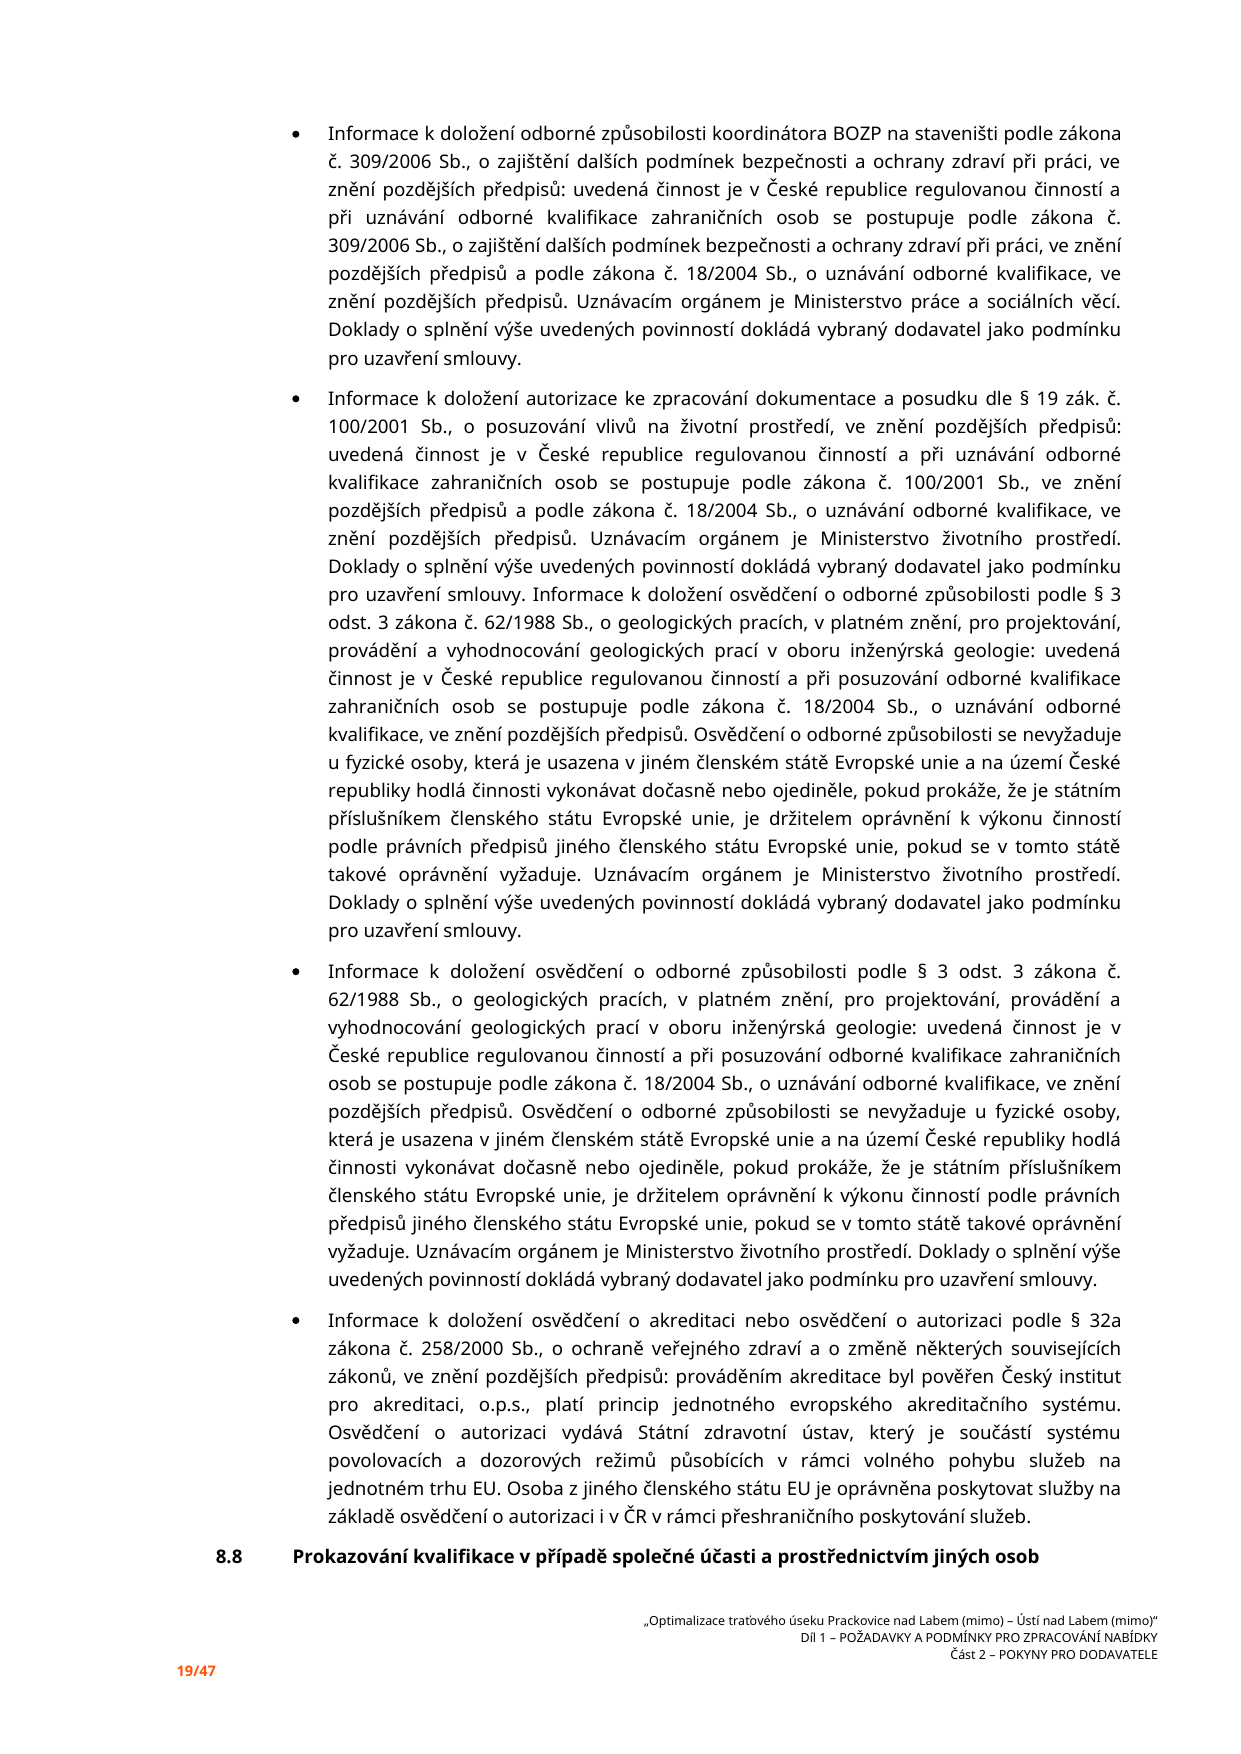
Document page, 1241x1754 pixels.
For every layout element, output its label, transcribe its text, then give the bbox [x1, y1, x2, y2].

text Prokazování kvalifikace v případě společné účasti a prostřednictvím jiných osob [216, 1544, 1122, 1569]
text Informace k doložení autorizace ke zpracování dokumentace a posudku dle § 19 zák. č. 100/2001 Sb., o posuzování vlivů na životní prostředí, ve znění pozdějších předpisů: uvedená činnost je v České republice regulovanou činností a při uznávání odborné kvalifikace zahraničních osob se postupuje podle zákona č. 100/2001 Sb., ve znění pozdějších předpisů a podle zákona č. 18/2004 Sb., o uznávání odborné kvalifikace, ve znění pozdějších předpisů. Uznávacím orgánem je Ministerstvo životního prostředí. Doklady o splnění výše uvedených povinností dokládá vybraný dodavatel jako podmínku pro uzavření smlouvy. Informace k doložení osvědčení o odborné způsobilosti podle § 3 odst. 3 zákona č. 62/1988 Sb., o geologických pracích, v platném znění, pro projektování, provádění a vyhodnocování geologických prací v oboru inženýrská geologie: uvedená činnost je v České republice regulovanou činností a při posuzování odborné kvalifikace zahraničních osob se postupuje podle zákona č. 18/2004 Sb., o uznávání odborné kvalifikace, ve znění pozdějších předpisů. Osvědčení o odborné způsobilosti se nevyžaduje u fyzické osoby, která je usazena v jiném členském státě Evropské unie a na území České republiky hodlá činnosti vykonávat dočasně nebo ojediněle, pokud prokáže, že je státním příslušníkem členského státu Evropské unie, je držitelem oprávnění k výkonu činností podle právních předpisů jiného členského státu Evropské unie, pokud se v tomto státě takové oprávnění vyžaduje. Uznávacím orgánem je Ministerstvo životního prostředí. Doklady o splnění výše uvedených povinností dokládá vybraný dodavatel jako podmínku pro uzavření smlouvy. [292, 385, 1122, 943]
text Informace k doložení osvědčení o odborné způsobilosti podle § 3 odst. 3 zákona č. 62/1988 Sb., o geologických pracích, v platném znění, pro projektování, provádění a vyhodnocování geologických prací v oboru inženýrská geologie: uvedená činnost je v České republice regulovanou činností a při posuzování odborné kvalifikace zahraničních osob se postupuje podle zákona č. 18/2004 Sb., o uznávání odborné kvalifikace, ve znění pozdějších předpisů. Osvědčení o odborné způsobilosti se nevyžaduje u fyzické osoby, která je usazena v jiném členském státě Evropské unie a na území České republiky hodlá činnosti vykonávat dočasně nebo ojediněle, pokud prokáže, že je státním příslušníkem členského státu Evropské unie, je držitelem oprávnění k výkonu činností podle právních předpisů jiného členského státu Evropské unie, pokud se v tomto státě takové oprávnění vyžaduje. Uznávacím orgánem je Ministerstvo životního prostředí. Doklady o splnění výše uvedených povinností dokládá vybraný dodavatel jako podmínku pro uzavření smlouvy. [292, 958, 1122, 1292]
text Informace k doložení osvědčení o akreditaci nebo osvědčení o autorizaci podle § 32a zákona č. 258/2000 Sb., o ochraně veřejného zdraví a o změně některých souvisejících zákonů, ve znění pozdějších předpisů: prováděním akreditace byl pověřen Český institut pro akreditaci, o.p.s., platí princip jednotného evropského akreditačního systému. Osvědčení o autorizaci vydává Státní zdravotní ústav, který je součástí systému povolovacích a dozorových režimů působících v rámci volného pohybu služeb na jednotném trhu EU. Osoba z jiného členského státu EU je oprávněna poskytovat služby na základě osvědčení o autorizaci i v ČR v rámci přeshraničního poskytování služeb. [292, 1307, 1122, 1529]
text Informace k doložení odborné způsobilosti koordinátora BOZP na staveništi podle zákona č. 309/2006 Sb., o zajištění dalších podmínek bezpečnosti a ochrany zdraví při práci, ve znění pozdějších předpisů: uvedená činnost je v České republice regulovanou činností a při uznávání odborné kvalifikace zahraničních osob se postupuje podle zákona č. 309/2006 Sb., o zajištění dalších podmínek bezpečnosti a ochrany zdraví při práci, ve znění pozdějších předpisů a podle zákona č. 18/2004 Sb., o uznávání odborné kvalifikace, ve znění pozdějších předpisů. Uznávacím orgánem je Ministerstvo práce a sociálních věcí. Doklady o splnění výše uvedených povinností dokládá vybraný dodavatel jako podmínku pro uzavření smlouvy. [292, 121, 1122, 370]
